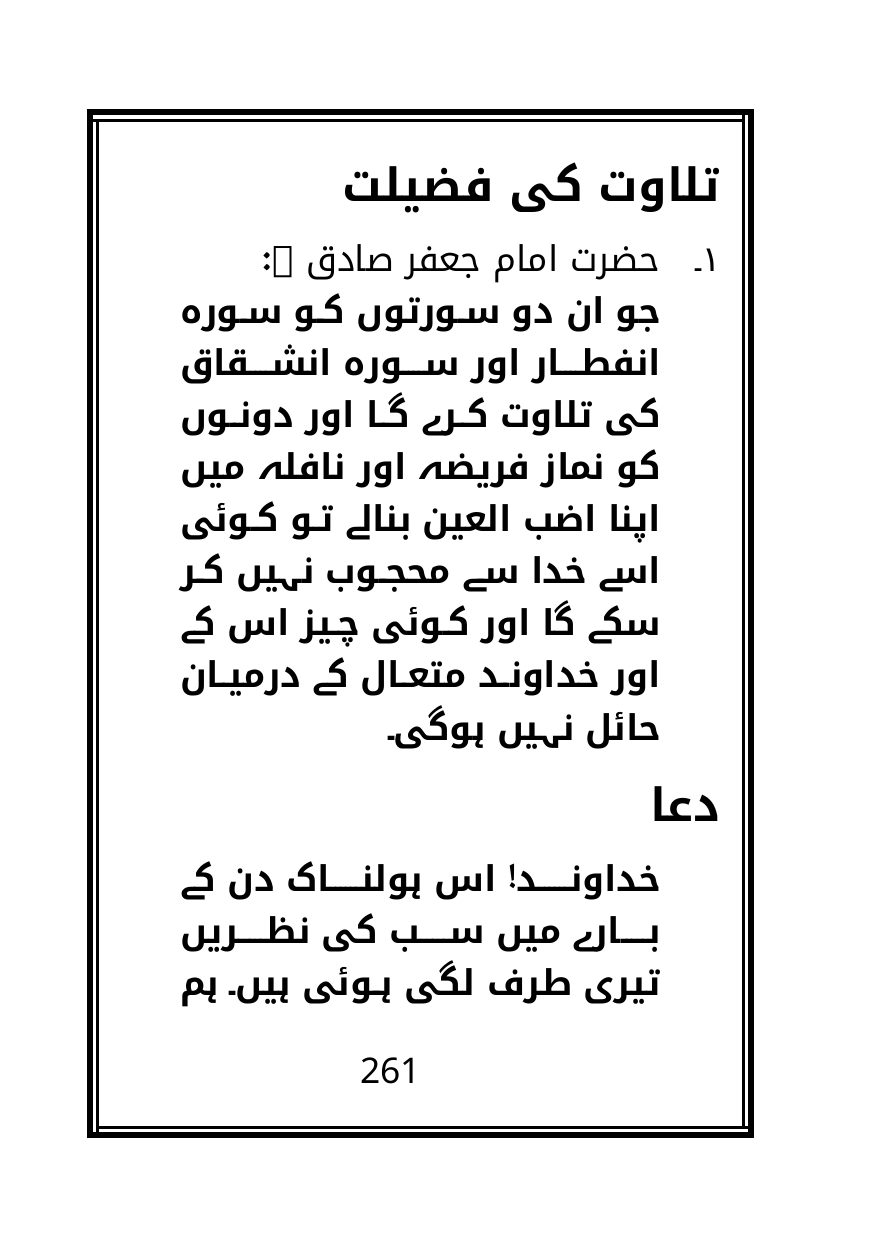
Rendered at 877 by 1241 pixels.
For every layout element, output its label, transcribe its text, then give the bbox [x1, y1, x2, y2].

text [180, 850, 661, 1006]
text ۱۔ حضرت امام جعفر صادق ﷣: [120, 229, 721, 282]
subtitle تلاوت کی فضیلت [120, 142, 721, 229]
subtitle دعا [120, 763, 721, 850]
text جو ان دو سورتوں کو سورہ انفطار اور سورہ انشقاق کی تلاوت کرے گا اور دونوں کو نماز فریضہ اور نافلہ میں اپنا اضب العین بنالے تو کوئی اسے خدا سے محجوب نہیں کر سکے گا اور کوئی چیز اس کے اور خداوند متعال کے درمیان حائل نہیں ہوگی۔ [180, 282, 661, 750]
